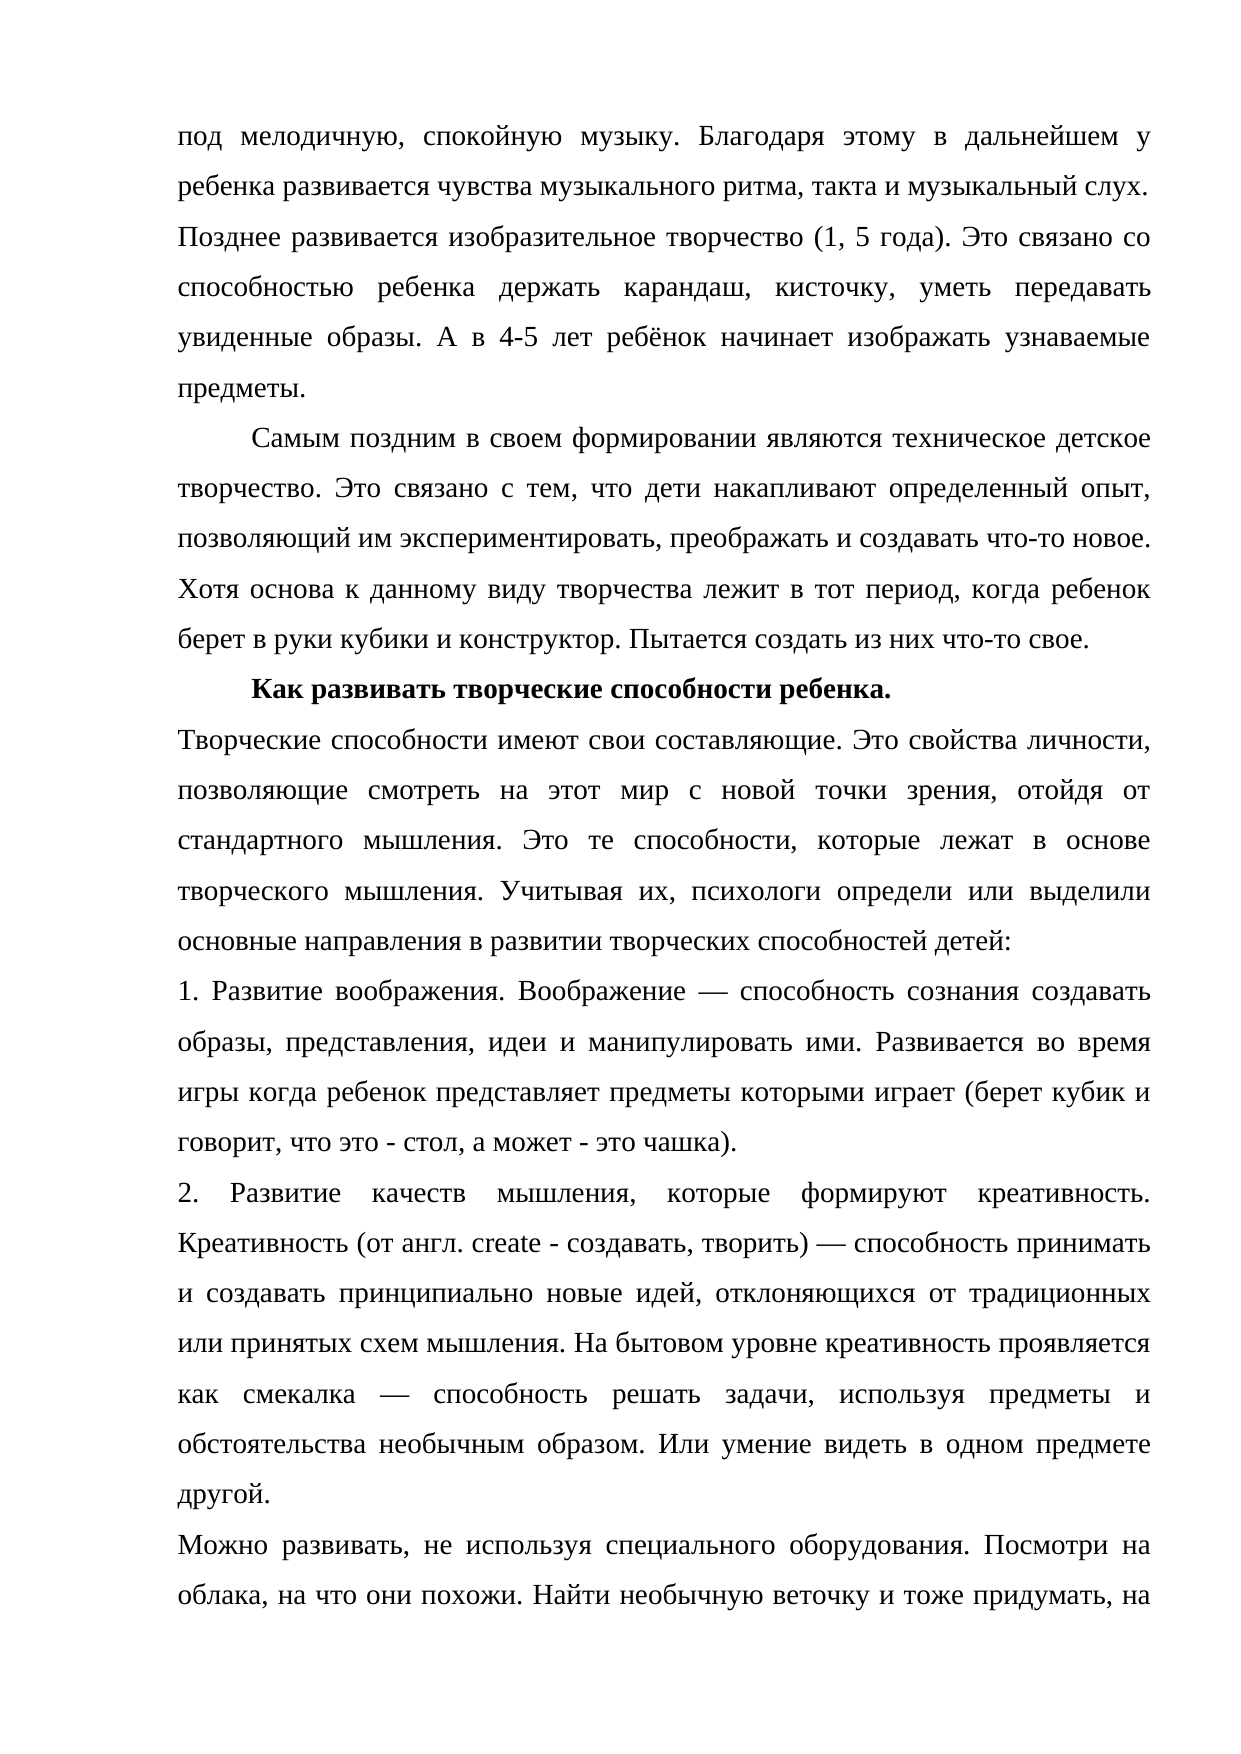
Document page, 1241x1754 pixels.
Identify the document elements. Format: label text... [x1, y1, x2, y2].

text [177, 118, 1152, 202]
text 2. Развитие качеств мышления, которые формируют креативность. Креативность (от англ. create - создавать, творить) — способность принимать и создавать принципиально новые идей, отклоняющихся от традиционных или принятых схем мышления. На бытовом уровне креативность проявляется как смекалка — способность решать задачи, используя предметы и обстоятельства необычным образом. Или умение видеть в одном предмете другой. [177, 1175, 1152, 1510]
text Самым поздним в своем формировании являются техническое детское творчество. Это связано с тем, что дети накапливают определенный опыт, позволяющий им экспериментировать, преображать и создавать что-то новое. Хотя основа к данному виду творчества лежит в тот период, когда ребенок берет в руки кубики и конструктор. Пытается создать из них что-то свое. [177, 420, 1152, 655]
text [177, 1527, 1152, 1611]
text 1. Развитие воображения. Воображение — способность сознания создавать образы, представления, идеи и манипулировать ими. Развивается во время игры когда ребенок представляет предметы которыми играет (берет кубик и говорит, что это - стол, а может - это чашка). [177, 973, 1152, 1158]
text Позднее развивается изобразительное творчество (1, 5 года). Это связано со способностью ребенка держать карандаш, кисточку, уметь передавать увиденные образы. А в 4-5 лет ребёнок начинает изображать узнаваемые предметы. [177, 219, 1152, 403]
text Творческие способности имеют свои составляющие. Это свойства личности, позволяющие смотреть на этот мир с новой точки зрения, отойдя от стандартного мышления. Это те способности, которые лежат в основе творческого мышления. Учитывая их, психологи определи или выделили основные направления в развитии творческих способностей детей: [177, 722, 1152, 957]
text Как развивать творческие способности ребенка. [177, 672, 1152, 705]
